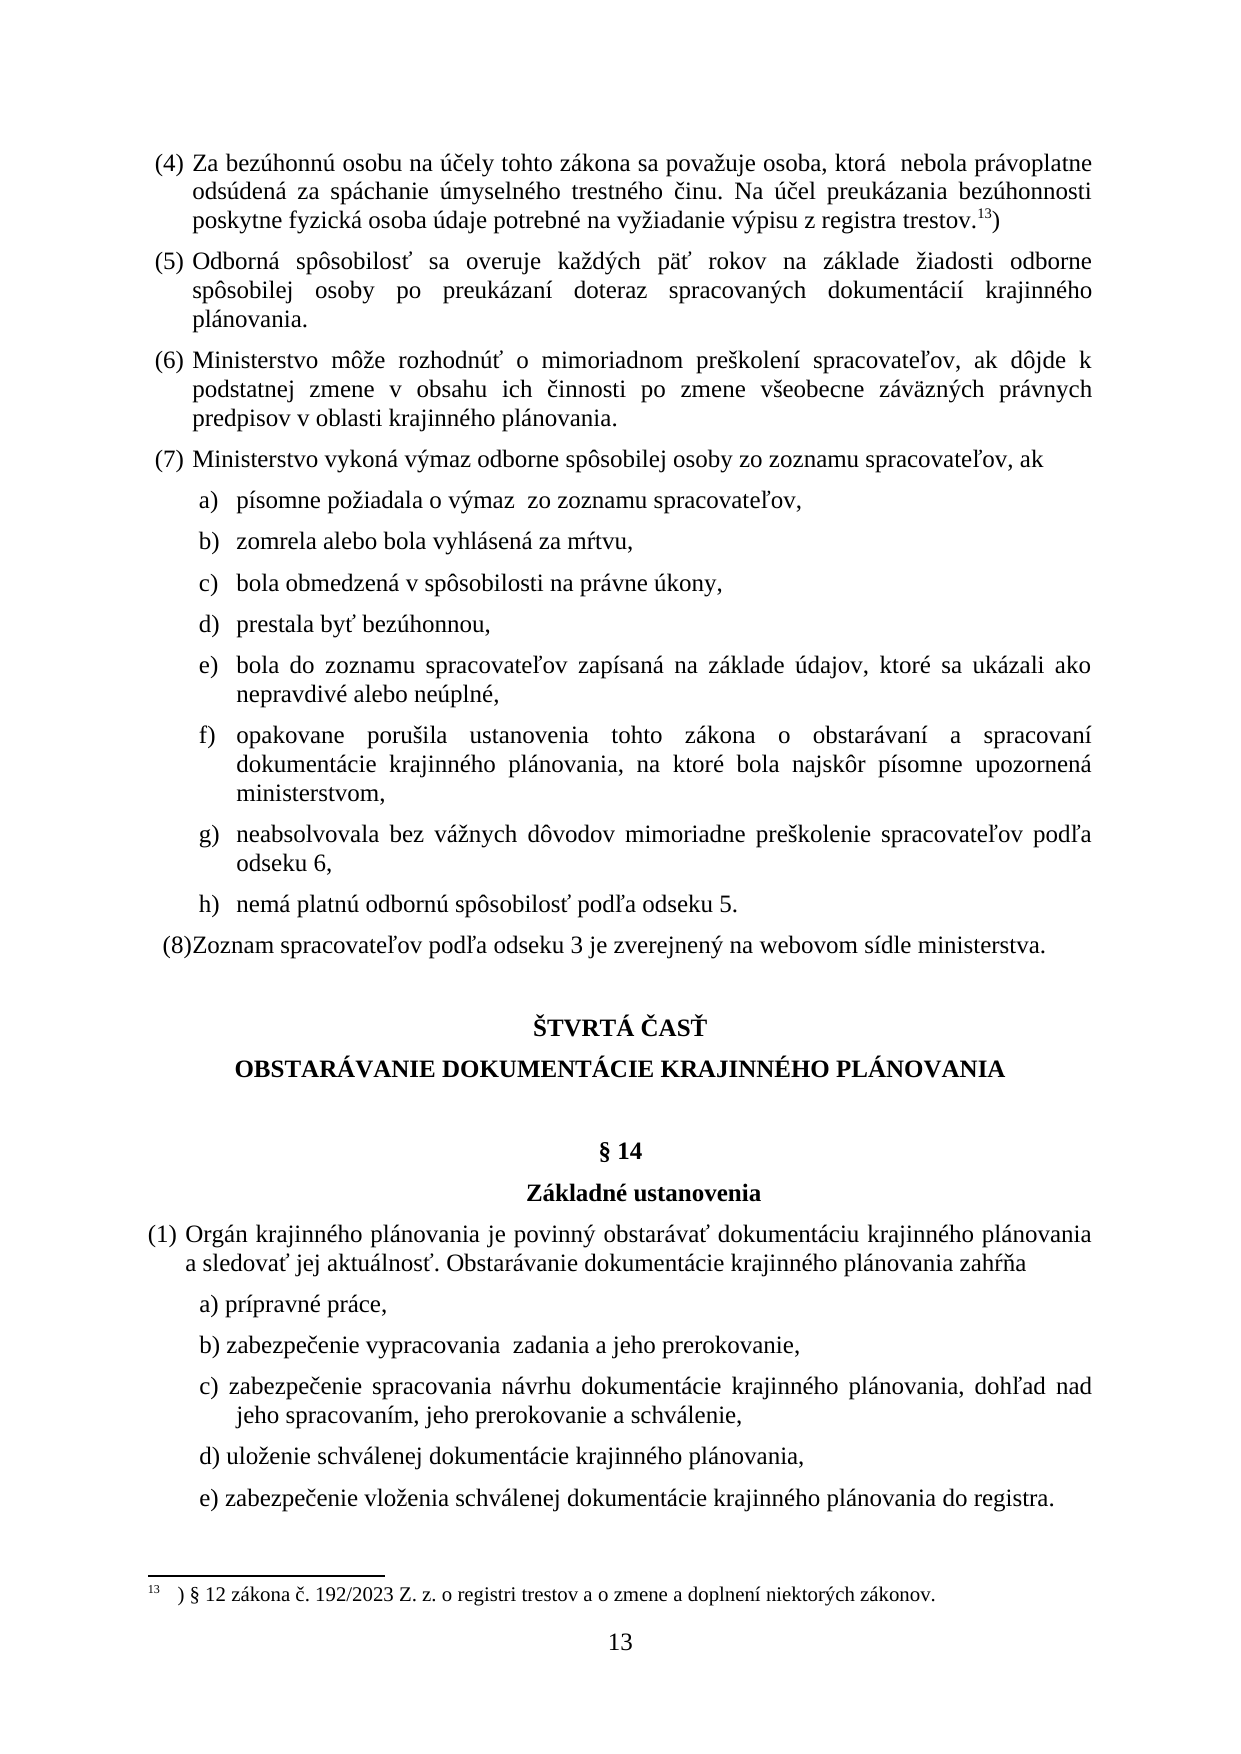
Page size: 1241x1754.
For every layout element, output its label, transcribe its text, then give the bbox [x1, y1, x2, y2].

list Orgán krajinného plánovania je povinný obstarávať dokumentáciu krajinného plánovania a sledovať jej aktuálnosť. Obstarávanie dokumentácie krajinného plánovania zahŕňa [148, 1219, 1093, 1276]
text c) zabezpečenie spracovania návrhu dokumentácie krajinného plánovania, dohľad nad jeho spracovaním, jeho prerokovanie a schválenie, [199, 1371, 1093, 1429]
list prestala byť bezúhonnou, [199, 609, 1093, 638]
text e) zabezpečenie vloženia schválenej dokumentácie krajinného plánovania do registra. [199, 1483, 1093, 1511]
list Ministerstvo môže rozhodnúť o mimoriadnom preškolení spracovateľov, ak dôjde k podstatnej zmene v obsahu ich činnosti po zmene všeobecne záväzných právnych predpisov v oblasti krajinného plánovania. [154, 345, 1093, 431]
text d) uloženie schválenej dokumentácie krajinného plánovania, [199, 1441, 1093, 1470]
list Ministerstvo vykoná výmaz odborne spôsobilej osoby zo zoznamu spracovateľov, ak [154, 444, 1093, 473]
list neabsolvovala bez vážnych dôvodov mimoriadne preškolenie spracovateľov podľa odseku 6, [199, 819, 1093, 876]
list nemá platnú odbornú spôsobilosť podľa odseku 5. [199, 889, 1093, 918]
text ŠTVRTÁ ČASŤ [148, 1013, 1093, 1041]
text § 14 [148, 1136, 1093, 1165]
list bola do zoznamu spracovateľov zapísaná na základe údajov, ktoré sa ukázali ako nepravdivé alebo neúplné, [199, 650, 1093, 708]
text OBSTARÁVANIE DOKUMENTÁCIE KRAJINNÉHO PLÁNOVANIA [148, 1054, 1093, 1083]
list zomrela alebo bola vyhlásená za mŕtvu, [199, 526, 1093, 555]
list bola obmedzená v spôsobilosti na právne úkony, [199, 568, 1093, 596]
text Základné ustanovenia [148, 1178, 1093, 1206]
text b) zabezpečenie vypracovania zadania a jeho prerokovanie, [199, 1330, 1093, 1359]
list opakovane porušila ustanovenia tohto zákona o obstarávaní a spracovaní dokumentácie krajinného plánovania, na ktoré bola najskôr písomne upozornená ministerstvom, [199, 720, 1093, 806]
list Zoznam spracovateľov podľa odseku 3 je zverejnený na webovom sídle ministerstva. [162, 930, 1093, 959]
list Za bezúhonnú osobu na účely tohto zákona sa považuje osoba, ktorá nebola právoplatne odsúdená za spáchanie úmyselného trestného činu. Na účel preukázania bezúhonnosti poskytne fyzická osoba údaje potrebné na vyžiadanie výpisu z registra trestov.) [154, 148, 1093, 234]
list Odborná spôsobilosť sa overuje každých päť rokov na základe žiadosti odborne spôsobilej osoby po preukázaní doteraz spracovaných dokumentácií krajinného plánovania. [154, 246, 1093, 333]
list písomne požiadala o výmaz zo zoznamu spracovateľov, [199, 485, 1093, 514]
text a) prípravné práce, [199, 1289, 1093, 1318]
